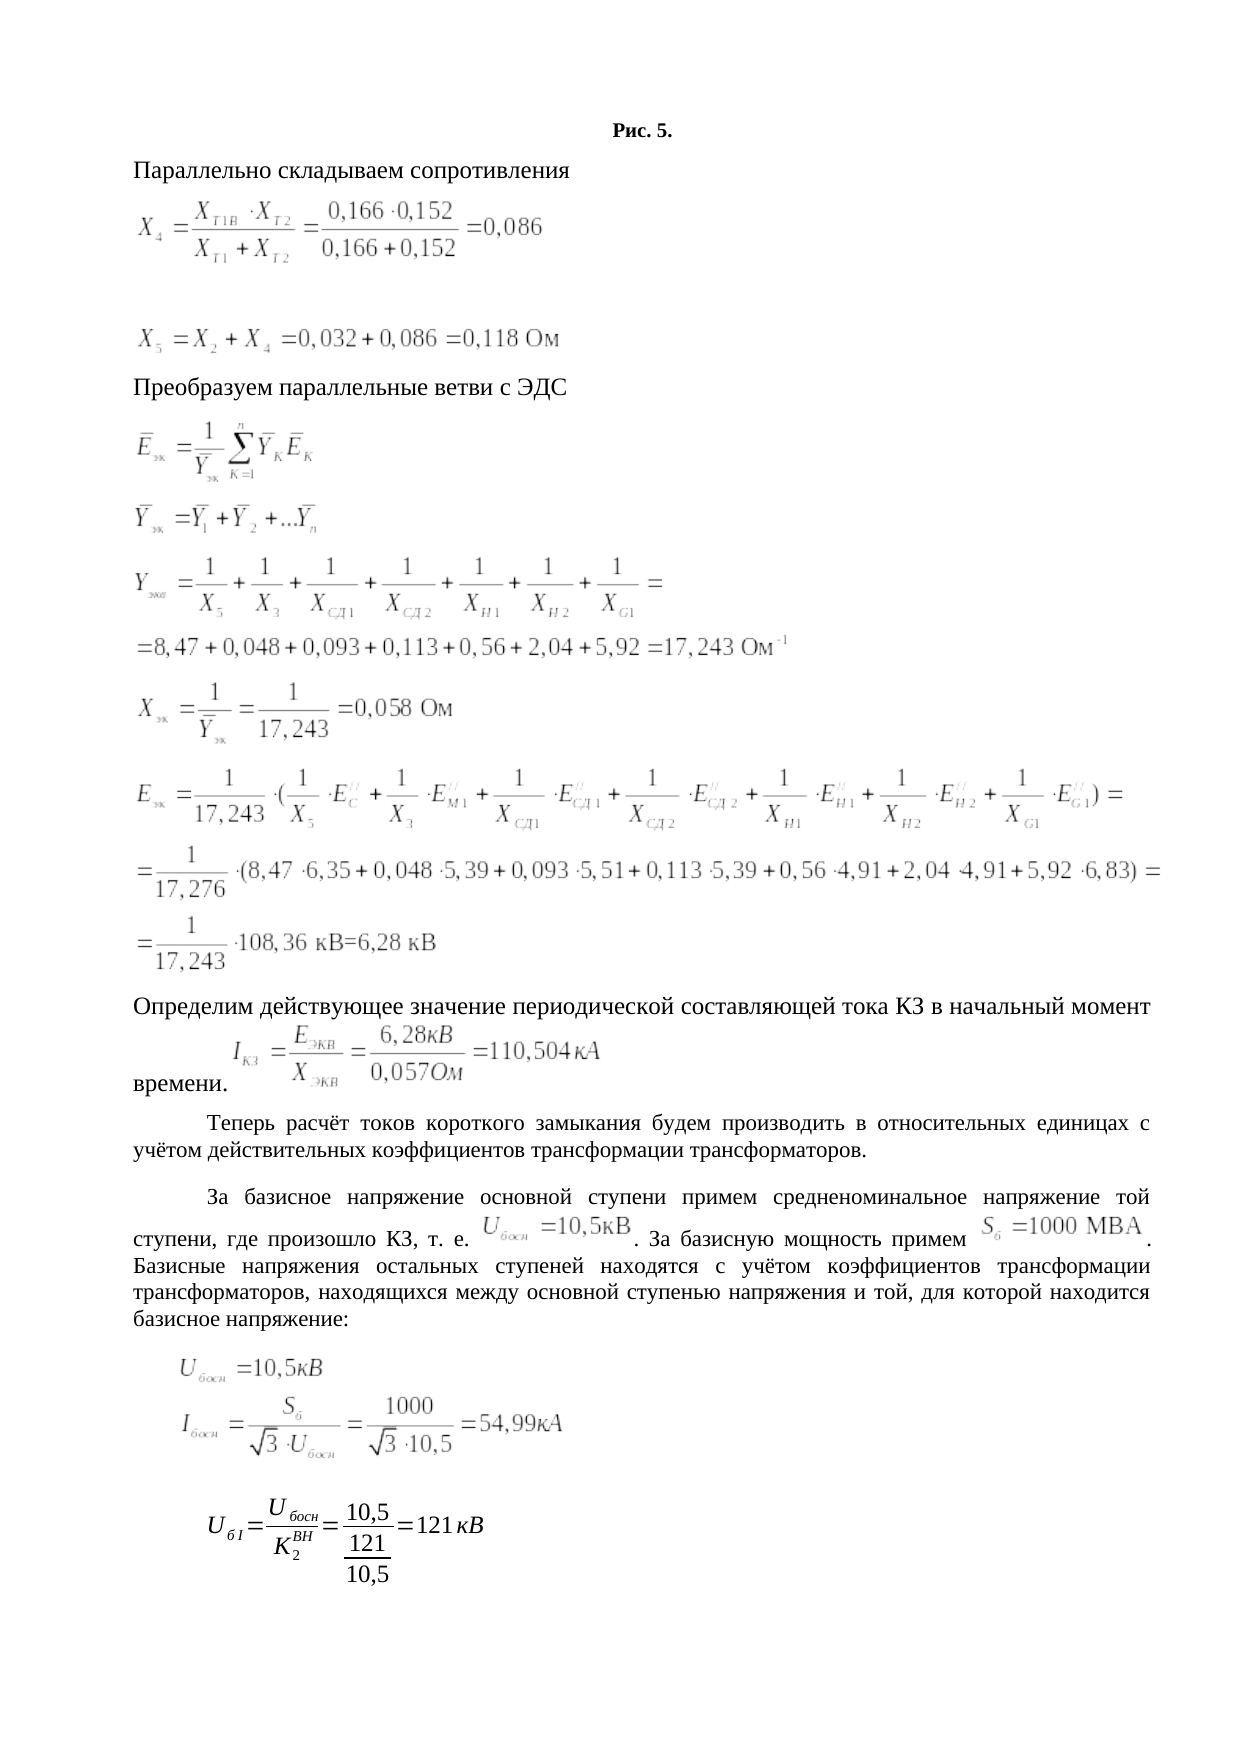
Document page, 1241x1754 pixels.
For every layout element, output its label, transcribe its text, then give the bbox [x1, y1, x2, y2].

text За базисное напряжение основной ступени примем средненоминальное напряжение той ступени, где произошло КЗ, т. е. . За базисную мощность примем . Базисные напряжения остальных ступеней находятся с учётом коэффициентов трансформации трансформаторов, находящихся между основной ступенью напряжения и той, для которой находится базисное напряжение: [133, 1183, 1152, 1331]
text Рис. 5. [133, 118, 1152, 142]
text Определим действующее значение периодической составляющей тока КЗ в начальный момент времени. [133, 991, 1152, 1097]
text Теперь расчёт токов короткого замыкания будем производить в относительных единицах с учётом действительных коэффициентов трансформации трансформаторов. [133, 1109, 1152, 1162]
text Преобразуем параллельные ветви с ЭДС [133, 372, 1152, 400]
text Параллельно складываем сопротивления [133, 155, 1152, 183]
